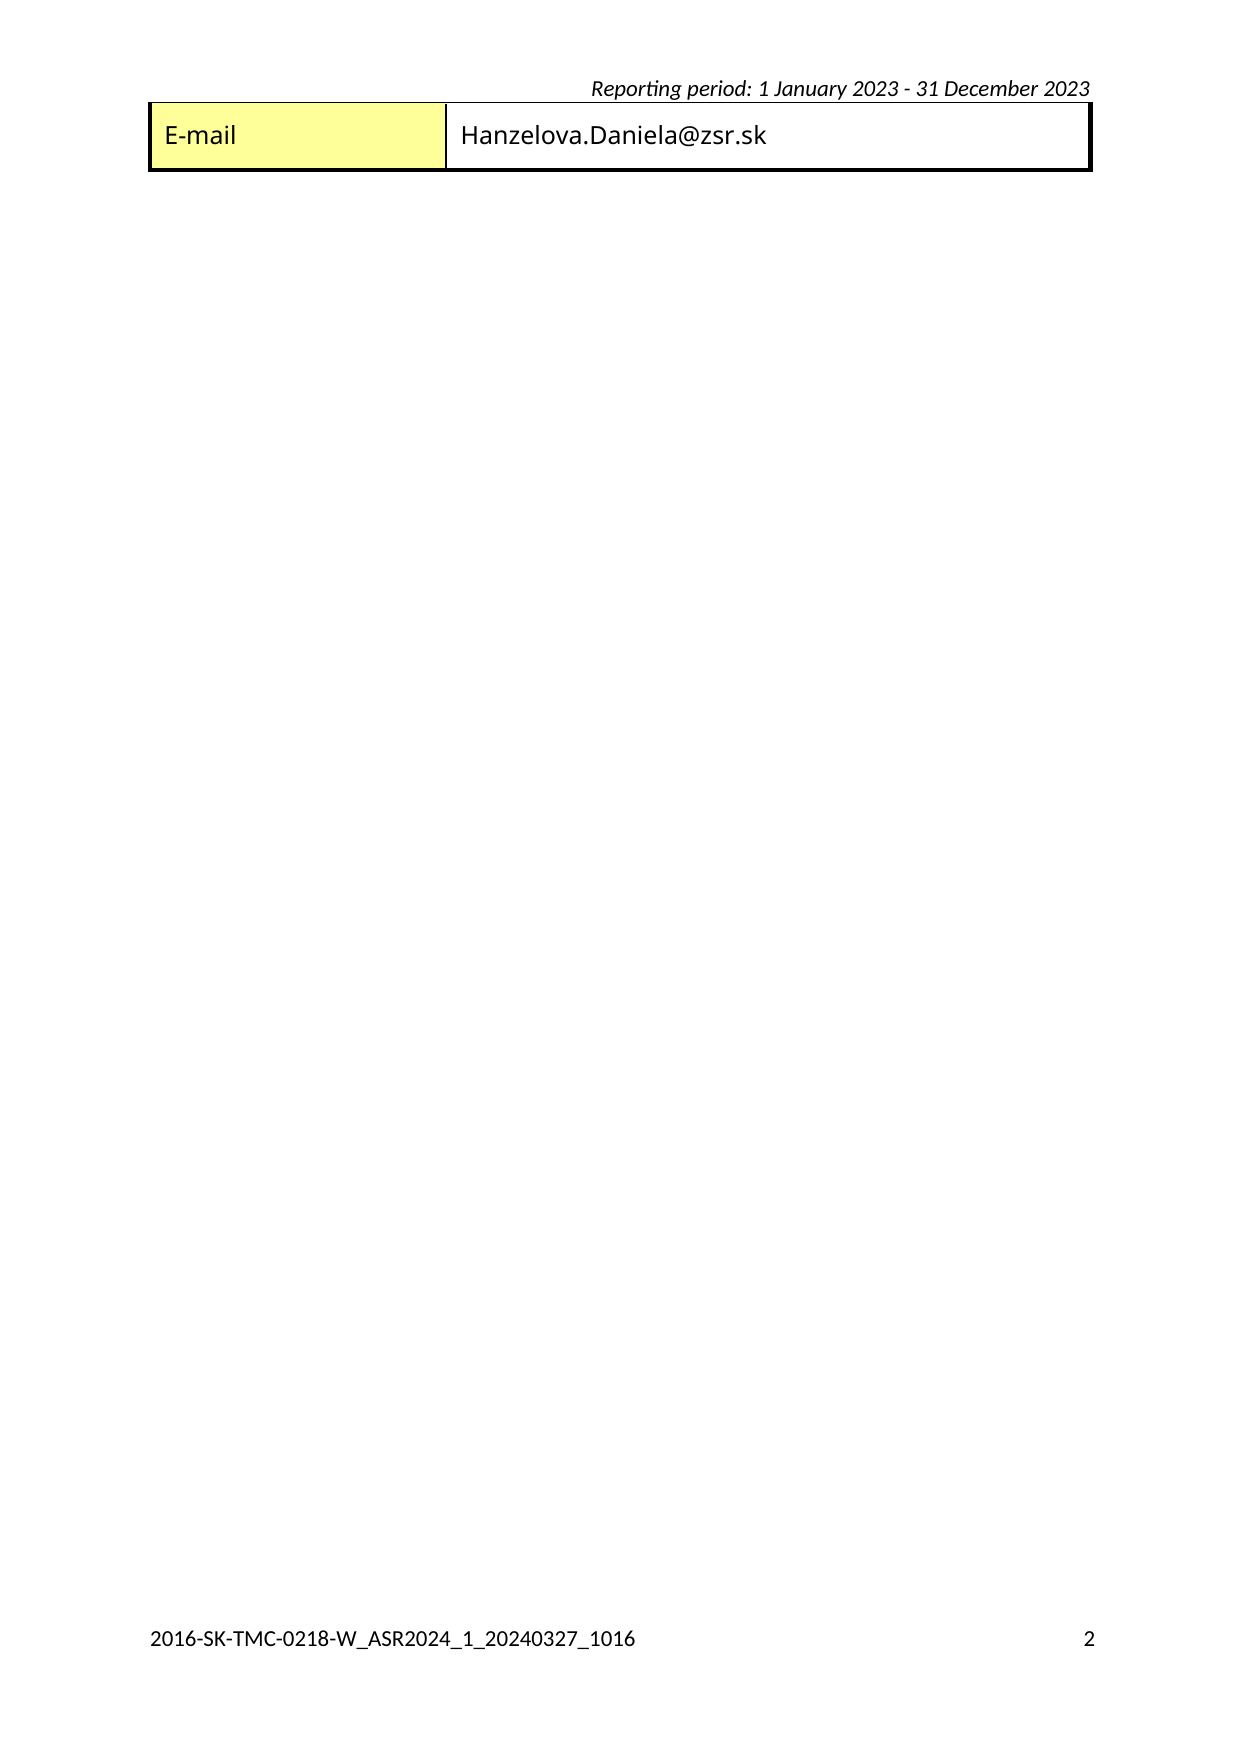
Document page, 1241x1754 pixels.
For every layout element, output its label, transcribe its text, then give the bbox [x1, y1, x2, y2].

table_cell Hanzelova.Daniela@zsr.sk [447, 103, 1088, 168]
table_cell E-mail [152, 103, 446, 168]
